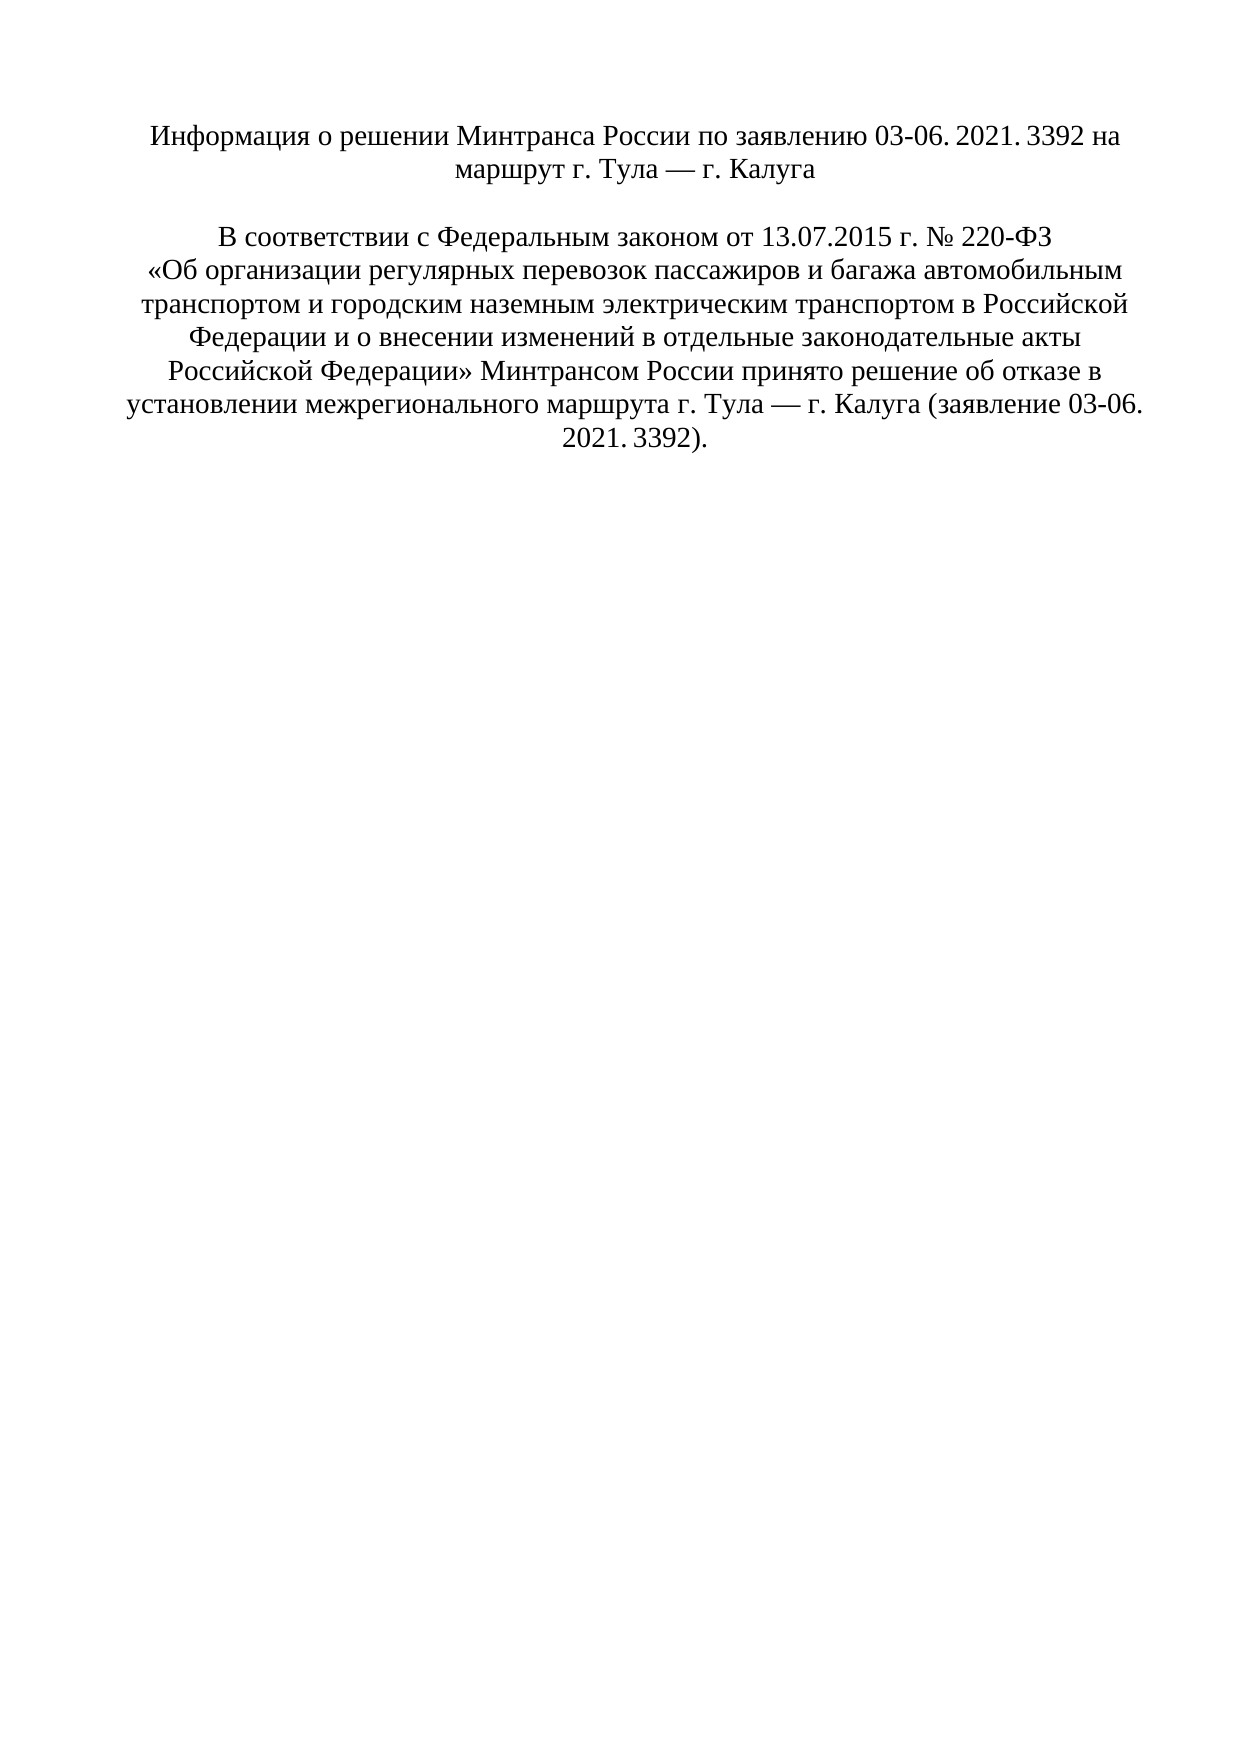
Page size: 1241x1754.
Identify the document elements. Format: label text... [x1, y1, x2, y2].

text В соответствии с Федеральным законом от 13.07.2015 г. № 220-ФЗ «Об организации регулярных перевозок пассажиров и багажа автомобильным транспортом и городским наземным электрическим транспортом в Российской Федерации и о внесении изменений в отдельные законодательные акты Российской Федерации» Минтрансом России принято решение об отказе в установлении межрегионального маршрута г. Тула — г. Калуга (заявление 03-06. 2021. 3392). [118, 219, 1152, 453]
text Информация о решении Минтранса России по заявлению 03-06. 2021. 3392 на маршрут г. Тула — г. Калуга [118, 118, 1152, 185]
